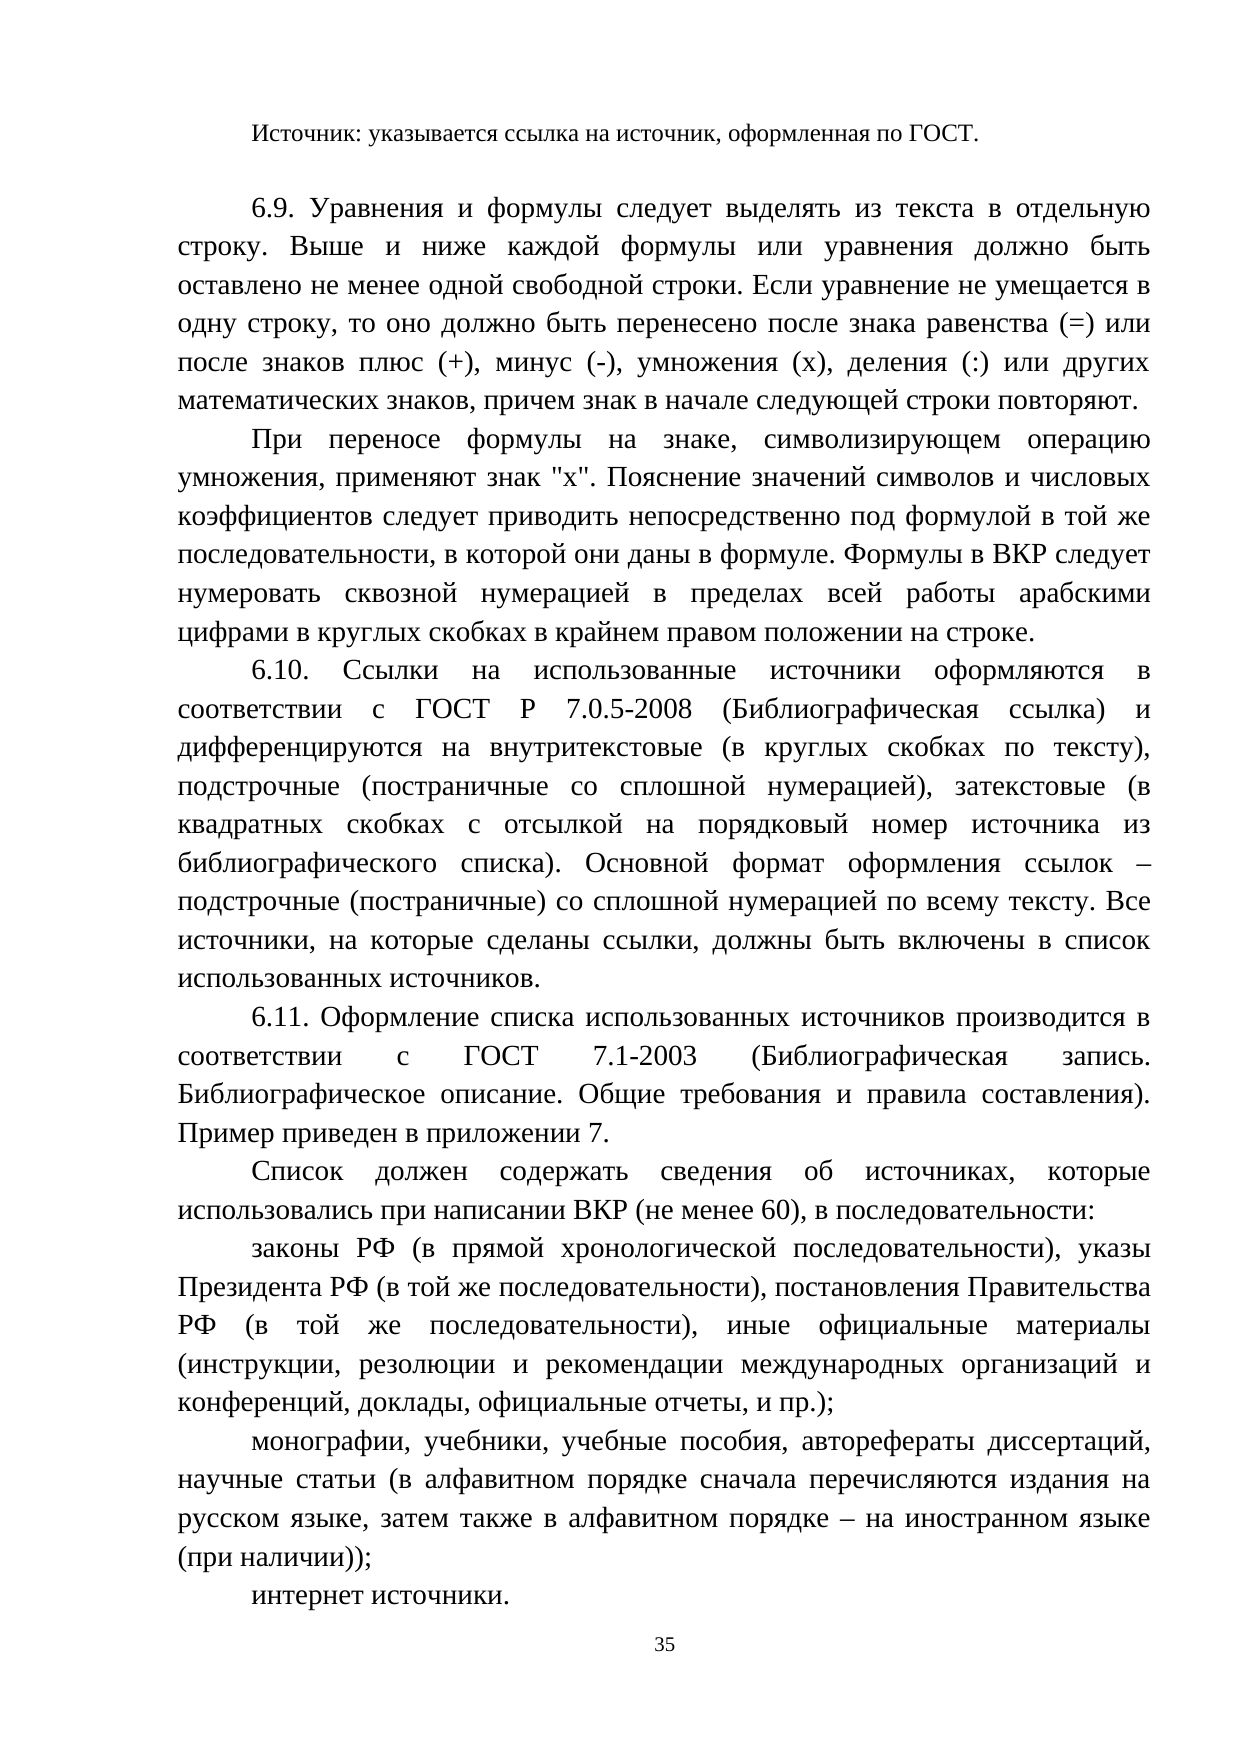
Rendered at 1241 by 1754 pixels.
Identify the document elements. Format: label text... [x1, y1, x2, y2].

text Список должен содержать сведения об источниках, которые использовались при написании ВКР (не менее 60), в последовательности: [177, 1153, 1152, 1225]
text 6.9. Уравнения и формулы следует выделять из текста в отдельную строку. Выше и ниже каждой формулы или уравнения должно быть оставлено не менее одной свободной строки. Если уравнение не умещается в одну строку, то оно должно быть перенесено после знака равенства (=) или после знаков плюс (+), минус (-), умножения (x), деления (:) или других математических знаков, причем знак в начале следующей строки повторяют. [177, 190, 1152, 416]
text законы РФ (в прямой хронологической последовательности), указы Президента РФ (в той же последовательности), постановления Правительства РФ (в той же последовательности), иные официальные материалы (инструкции, резолюции и рекомендации международных организаций и конференций, доклады, официальные отчеты, и пр.); [177, 1230, 1152, 1418]
text монографии, учебники, учебные пособия, авторефераты диссертаций, научные статьи (в алфавитном порядке сначала перечисляются издания на русском языке, затем также в алфавитном порядке – на иностранном языке (при наличии)); [177, 1423, 1152, 1572]
text 6.10. Ссылки на использованные источники оформляются в соответствии с ГОСТ Р 7.0.5-2008 (Библиографическая ссылка) и дифференцируются на внутритекстовые (в круглых скобках по тексту), подстрочные (постраничные со сплошной нумерацией), затекстовые (в квадратных скобках с отсылкой на порядковый номер источника из библиографического списка). Основной формат оформления ссылок – подстрочные (постраничные) со сплошной нумерацией по всему тексту. Все источники, на которые сделаны ссылки, должны быть включены в список использованных источников. [177, 652, 1152, 994]
text интернет источники. [177, 1577, 1152, 1611]
text При переносе формулы на знаке, символизирующем операцию умножения, применяют знак "х". Пояснение значений символов и числовых коэффициентов следует приводить непосредственно под формулой в той же последовательности, в которой они даны в формуле. Формулы в ВКР следует нумеровать сквозной нумерацией в пределах всей работы арабскими цифрами в круглых скобках в крайнем правом положении на строке. [177, 421, 1152, 647]
text Источник: указывается ссылка на источник, оформленная по ГОСТ. [177, 118, 1152, 147]
text 6.11. Оформление списка использованных источников производится в соответствии с ГОСТ 7.1-2003 (Библиографическая запись. Библиографическое описание. Общие требования и правила составления). Пример приведен в приложении 7. [177, 999, 1152, 1148]
